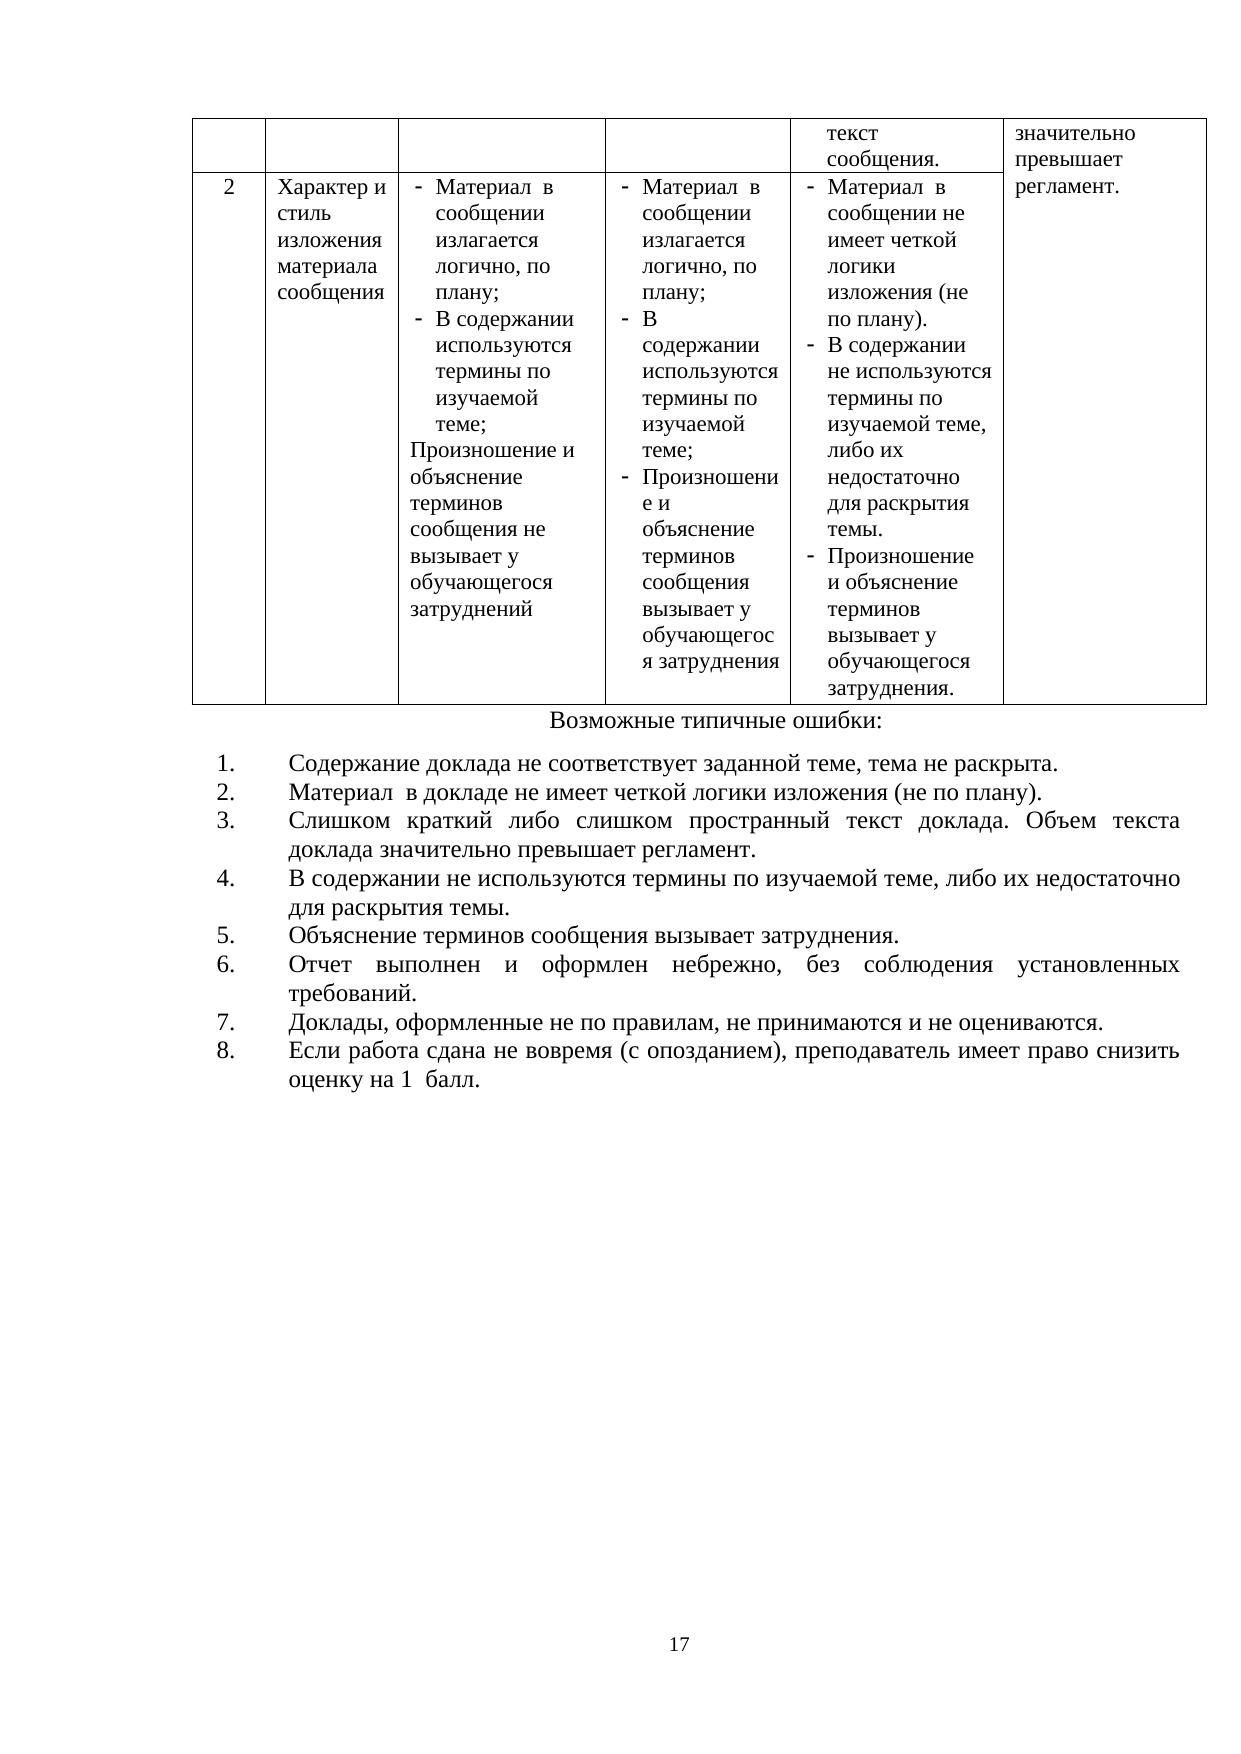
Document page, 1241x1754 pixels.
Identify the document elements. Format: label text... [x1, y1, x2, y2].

text Возможные типичные ошибки: [177, 705, 1181, 734]
list В содержании не используются термины по изучаемой теме, либо их недостаточно для раскрытия темы. [216, 863, 1181, 921]
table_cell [266, 119, 398, 172]
list Если работа сдана не вовремя (с опозданием), преподаватель имеет право снизить оценку на 1 балл. [216, 1036, 1181, 1093]
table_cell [606, 119, 790, 172]
list Объяснение терминов сообщения вызывает затруднения. [216, 921, 1181, 949]
list Материал в докладе не имеет четкой логики изложения (не по плану). [216, 777, 1181, 806]
list Содержание доклада не соответствует заданной теме, тема не раскрыта. [216, 748, 1181, 777]
table_cell 2 [193, 173, 265, 704]
table_cell Материал в сообщении излагается логично, по плану; В содержании используются термины по изучаемой теме; Произношение и объяснение терминов сообщения не вызывает у обучающегося затруднений [399, 173, 605, 704]
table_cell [791, 119, 1003, 172]
table_cell Материал в сообщении излагается логично, по плану; В содержании используются термины по изучаемой теме; Произношение и объяснение терминов сообщения вызывает у обучающегося затруднения [606, 173, 790, 704]
table_cell 1 [193, 119, 265, 172]
table_cell Характер и стиль изложения материала сообщения [266, 173, 398, 704]
list Доклады, оформленные не по правилам, не принимаются и не оцениваются. [216, 1007, 1181, 1036]
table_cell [1004, 119, 1206, 704]
list Слишком краткий либо слишком пространный текст доклада. Объем текста доклада значительно превышает регламент. [216, 806, 1181, 863]
table_cell Материал в сообщении не имеет четкой логики изложения (не по плану). В содержании не используются термины по изучаемой теме, либо их недостаточно для раскрытия темы. Произношение и объяснение терминов вызывает у обучающегося затруднения. [791, 173, 1003, 704]
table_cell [399, 119, 605, 172]
list Отчет выполнен и оформлен небрежно, без соблюдения установленных требований. [216, 949, 1181, 1007]
